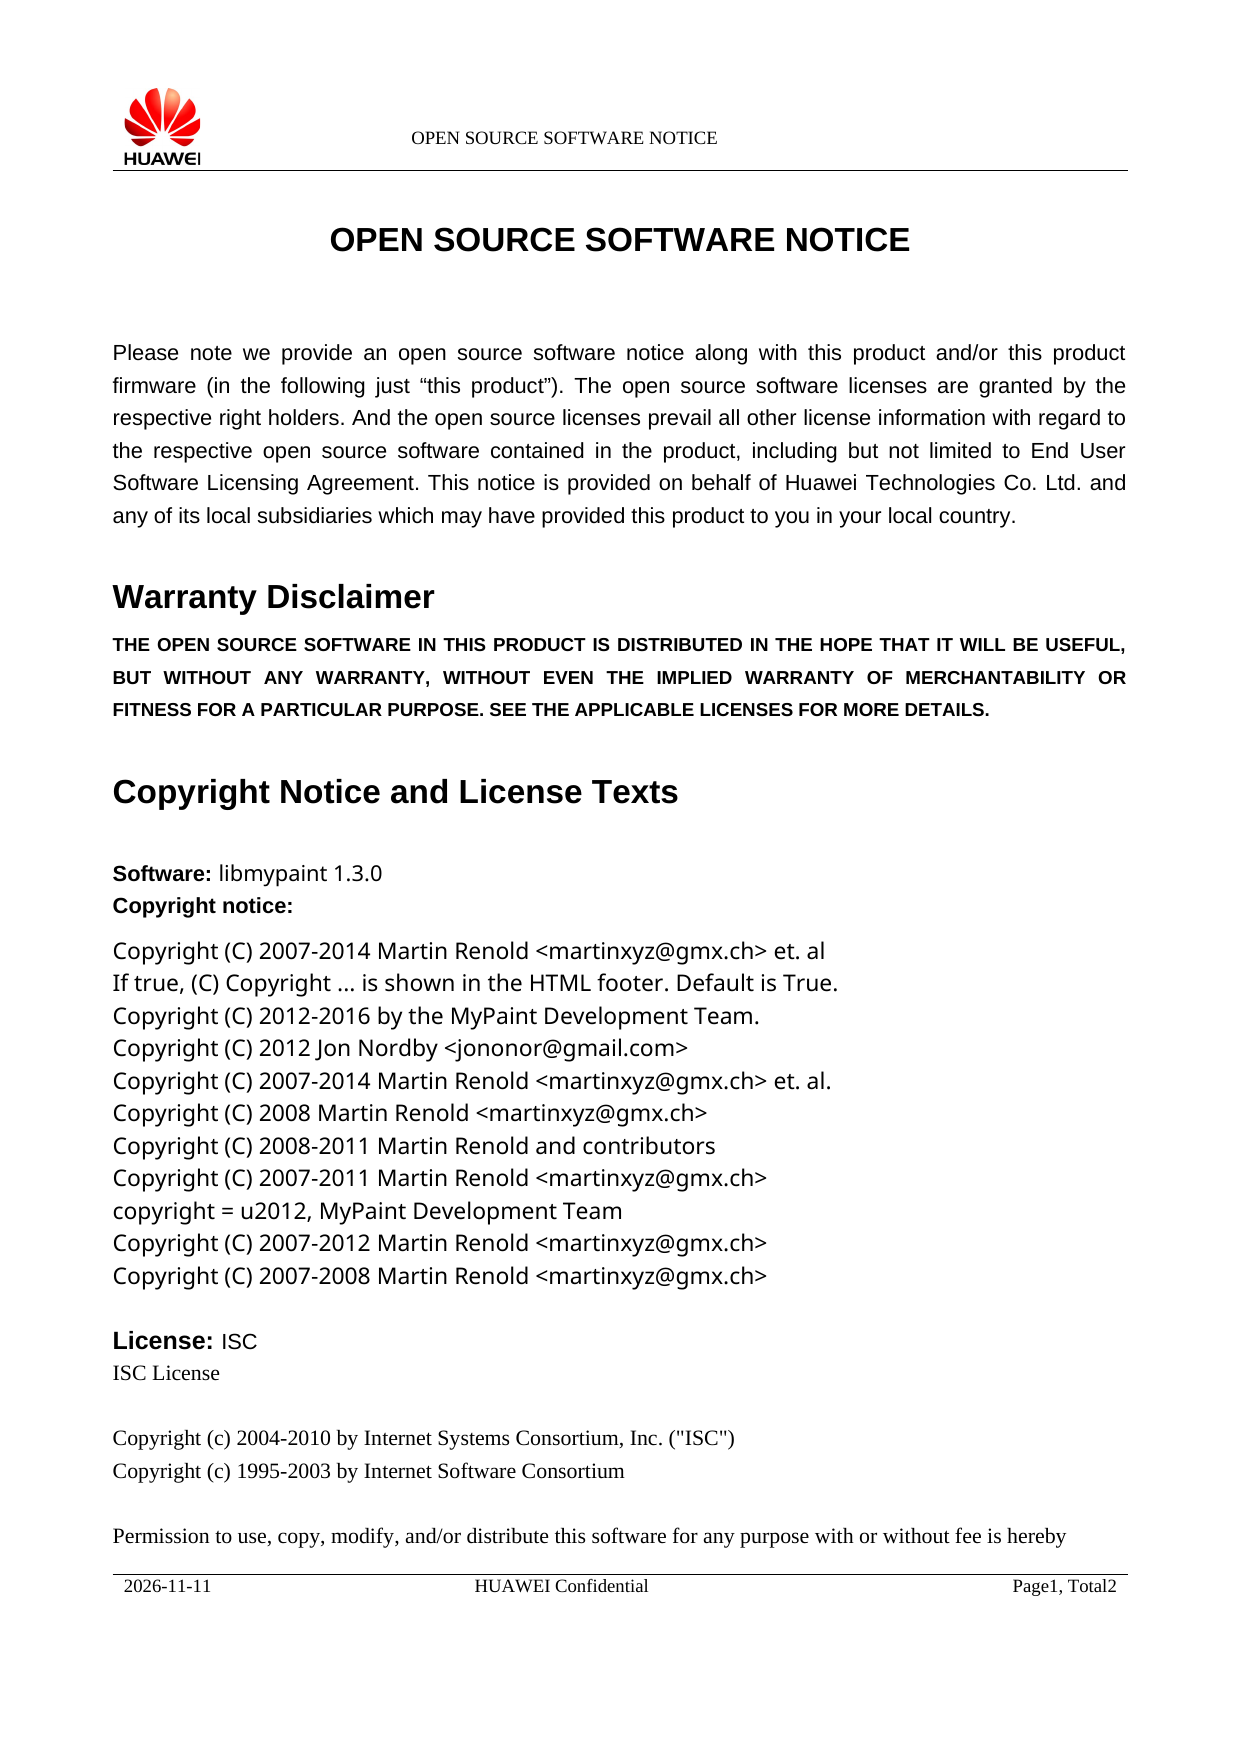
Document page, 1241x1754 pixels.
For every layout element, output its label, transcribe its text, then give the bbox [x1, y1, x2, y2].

text License: ISC [112, 1324, 1128, 1356]
text Warranty Disclaimer [112, 564, 1128, 629]
picture [124, 88, 201, 165]
text Copyright (C) 2007-2014 Martin Renold <martinxyz@gmx.ch> et. al If true, (C) Copyright ... is shown in the HTML footer. Default is True. Copyright (C) 2012-2016 by the MyPaint Development Team. Copyright (C) 2012 Jon Nordby <jononor@gmail.com> Copyright (C) 2007-2014 Martin Renold <martinxyz@gmx.ch> et. al. Copyright (C) 2008 Martin Renold <martinxyz@gmx.ch> Copyright (C) 2008-2011 Martin Renold and contributors Copyright (C) 2007-2011 Martin Renold <martinxyz@gmx.ch> copyright = u2012, MyPaint Development Team Copyright (C) 2007-2012 Martin Renold <martinxyz@gmx.ch> Copyright (C) 2007-2008 Martin Renold <martinxyz@gmx.ch> [112, 934, 1128, 1324]
text The open source software in this product is distributed in the hope that it will be useful, but WITHOUT ANY WARRANTY, without even the implied warranty of MERCHANTABILITY or FITNESS FOR A PARTICULAR PURPOSE. See the applicable licenses for more details. [112, 629, 1128, 726]
text Copyright Notice and License Texts [112, 759, 1128, 824]
text OPEN SOURCE SOFTWARE NOTICE [112, 206, 1128, 271]
text Please note we provide an open source software notice along with this product and/or this product firmware (in the following just “this product”). The open source software licenses are granted by the respective right holders. And the open source licenses prevail all other license information with regard to the respective open source software contained in the product, including but not limited to End User Software Licensing Agreement. This notice is provided on behalf of Huawei Technologies Co. Ltd. and any of its local subsidiaries which may have provided this product to you in your local country. [112, 336, 1128, 531]
text Copyright notice: [112, 889, 1128, 921]
title Software: libmypaint 1.3.0 [112, 856, 1128, 889]
